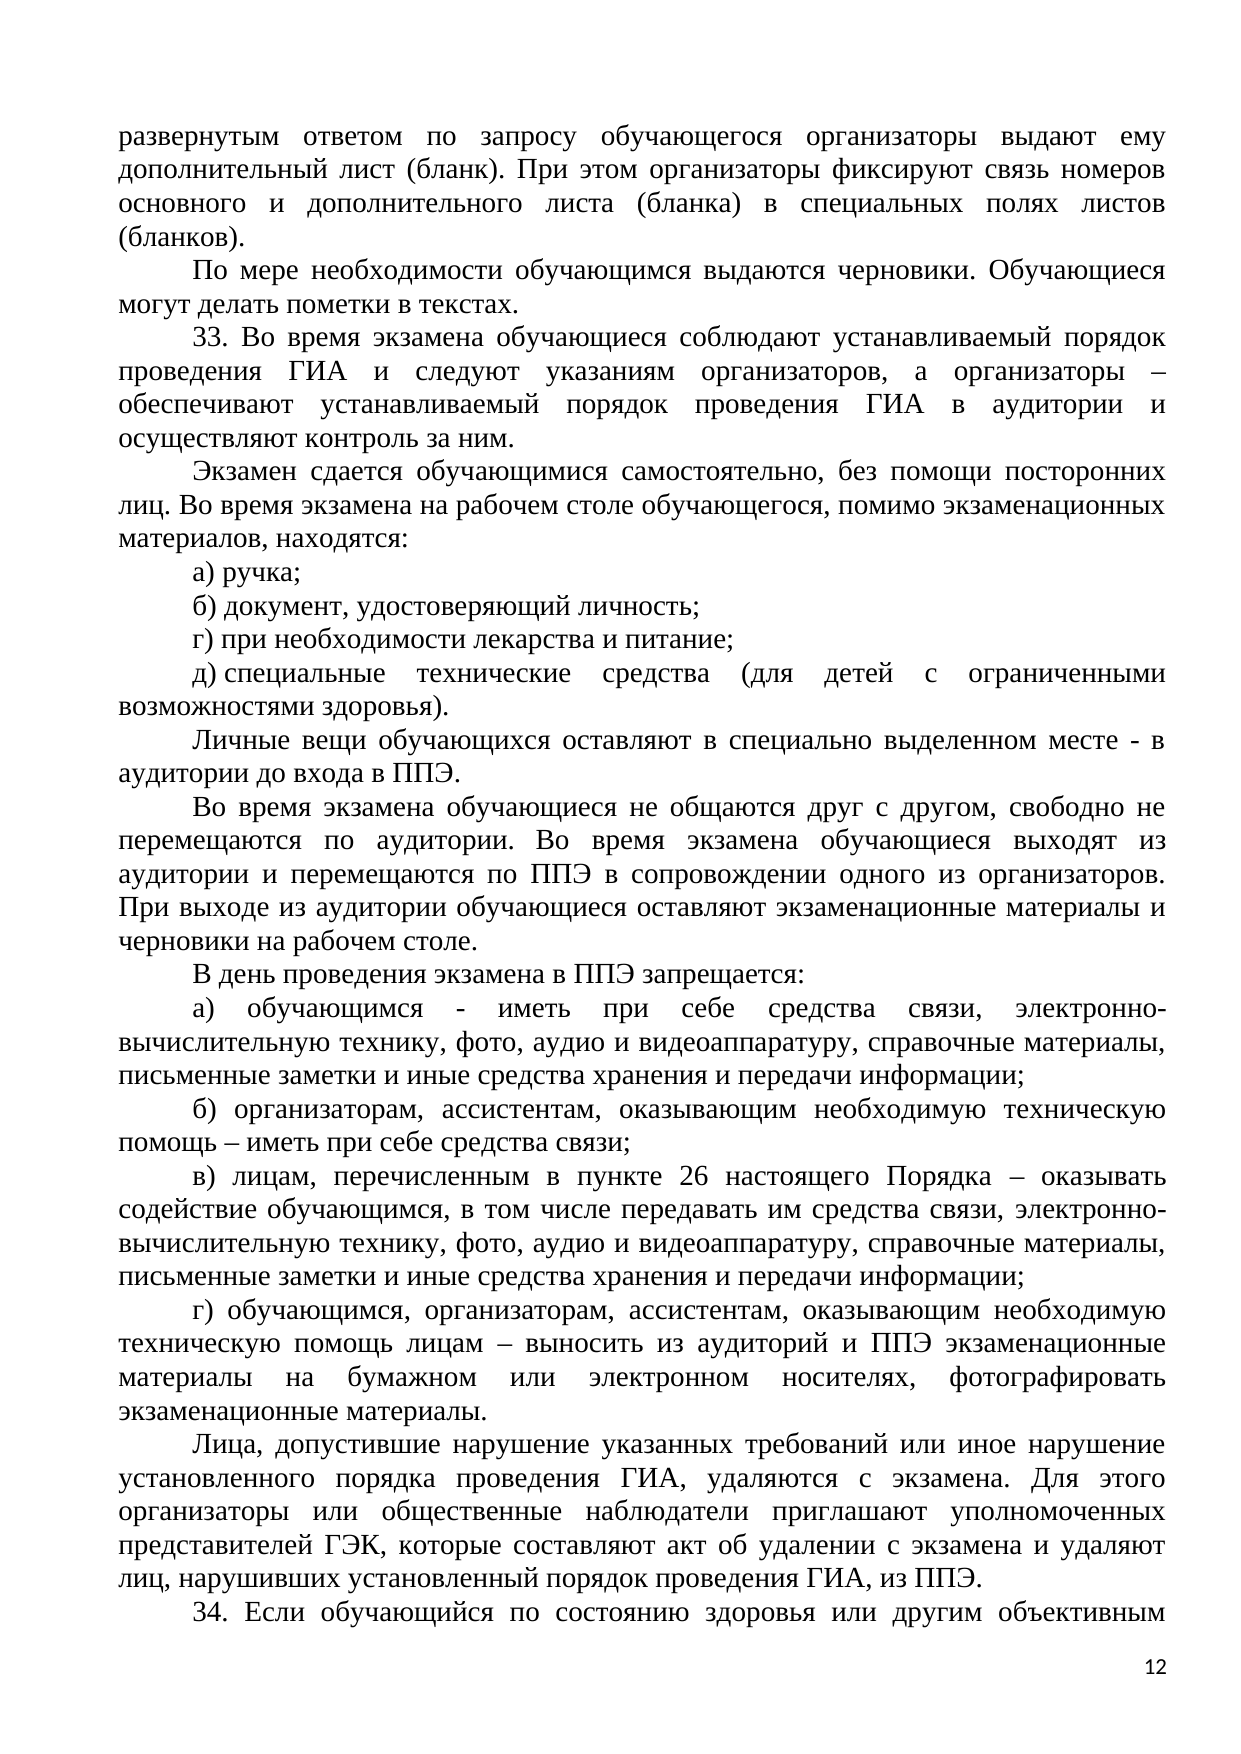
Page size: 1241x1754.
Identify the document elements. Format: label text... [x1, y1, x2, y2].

text б) документ, удостоверяющий личность; [118, 588, 1167, 621]
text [118, 1594, 1167, 1627]
text Во время экзамена обучающиеся не общаются друг с другом, свободно не перемещаются по аудитории. Во время экзамена обучающиеся выходят из аудитории и перемещаются по ППЭ в сопровождении одного из организаторов. При выходе из аудитории обучающиеся оставляют экзаменационные материалы и черновики на рабочем столе. [118, 789, 1167, 957]
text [118, 118, 1167, 252]
text в) лицам, перечисленным в пункте 26 настоящего Порядка – оказывать содействие обучающимся, в том числе передавать им средства связи, электронно-вычислительную технику, фото, аудио и видеоаппаратуру, справочные материалы, письменные заметки и иные средства хранения и передачи информации; [118, 1158, 1167, 1292]
text г) обучающимся, организаторам, ассистентам, оказывающим необходимую техническую помощь лицам – выносить из аудиторий и ППЭ экзаменационные материалы на бумажном или электронном носителях, фотографировать экзаменационные материалы. [118, 1292, 1167, 1426]
text а) обучающимся - иметь при себе средства связи, электронно-вычислительную технику, фото, аудио и видеоаппаратуру, справочные материалы, письменные заметки и иные средства хранения и передачи информации; [118, 990, 1167, 1091]
text а) ручка; [118, 554, 1167, 588]
text Экзамен сдается обучающимися самостоятельно, без помощи посторонних лиц. Во время экзамена на рабочем столе обучающегося, помимо экзаменационных материалов, находятся: [118, 453, 1167, 554]
text б) организаторам, ассистентам, оказывающим необходимую техническую помощь – иметь при себе средства связи; [118, 1091, 1167, 1158]
text 33. Во время экзамена обучающиеся соблюдают устанавливаемый порядок проведения ГИА и следуют указаниям организаторов, а организаторы – обеспечивают устанавливаемый порядок проведения ГИА в аудитории и осуществляют контроль за ним. [118, 319, 1167, 453]
text Лица, допустившие нарушение указанных требований или иное нарушение установленного порядка проведения ГИА, удаляются с экзамена. Для этого организаторы или общественные наблюдатели приглашают уполномоченных представителей ГЭК, которые составляют акт об удалении с экзамена и удаляют лиц, нарушивших установленный порядок проведения ГИА, из ППЭ. [118, 1426, 1167, 1594]
text г) при необходимости лекарства и питание; [118, 621, 1167, 655]
text По мере необходимости обучающимся выдаются черновики. Обучающиеся могут делать пометки в текстах. [118, 252, 1167, 319]
text Личные вещи обучающихся оставляют в специально выделенном месте - в аудитории до входа в ППЭ. [118, 722, 1167, 789]
text д) специальные технические средства (для детей с ограниченными возможностями здоровья). [118, 655, 1167, 722]
text В день проведения экзамена в ППЭ запрещается: [118, 957, 1167, 990]
